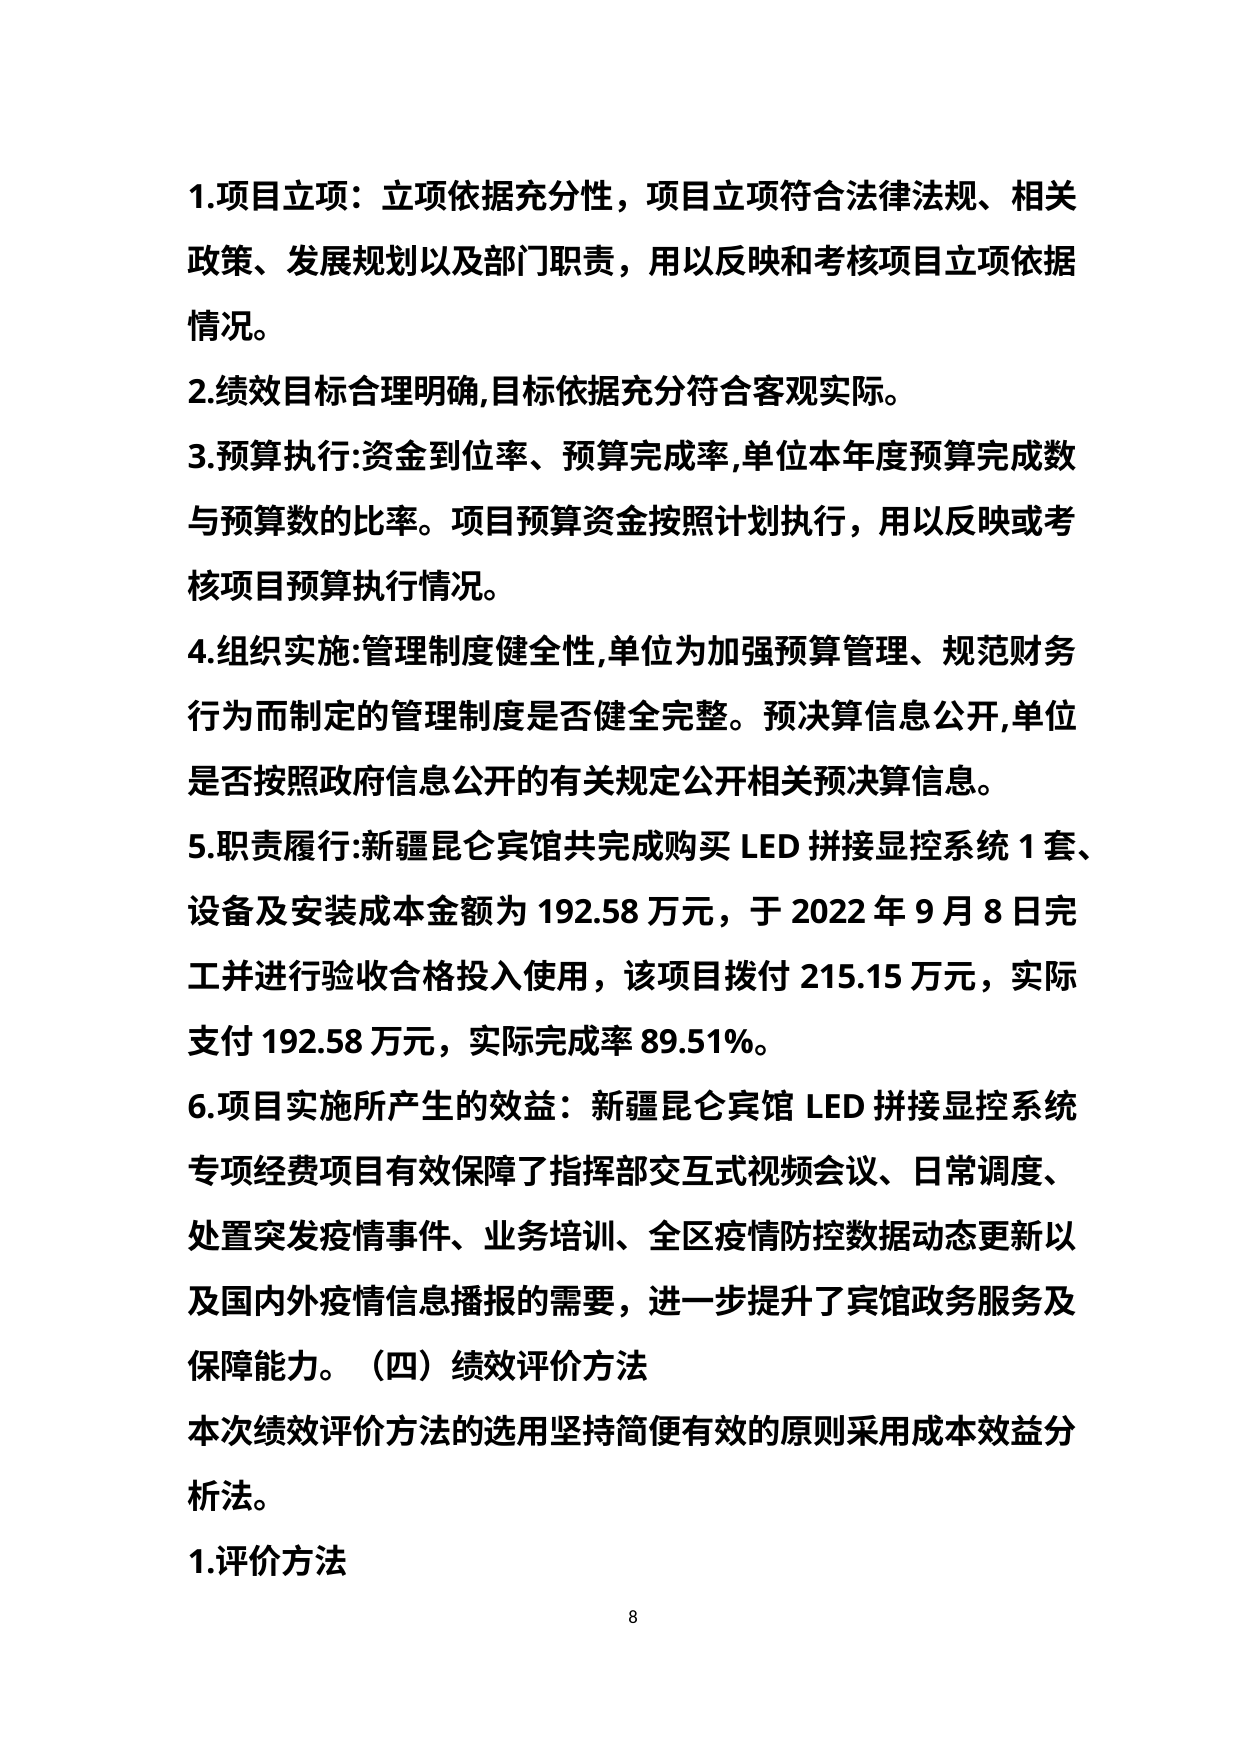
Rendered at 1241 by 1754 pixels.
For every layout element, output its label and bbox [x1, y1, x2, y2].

text [187, 162, 1078, 1592]
